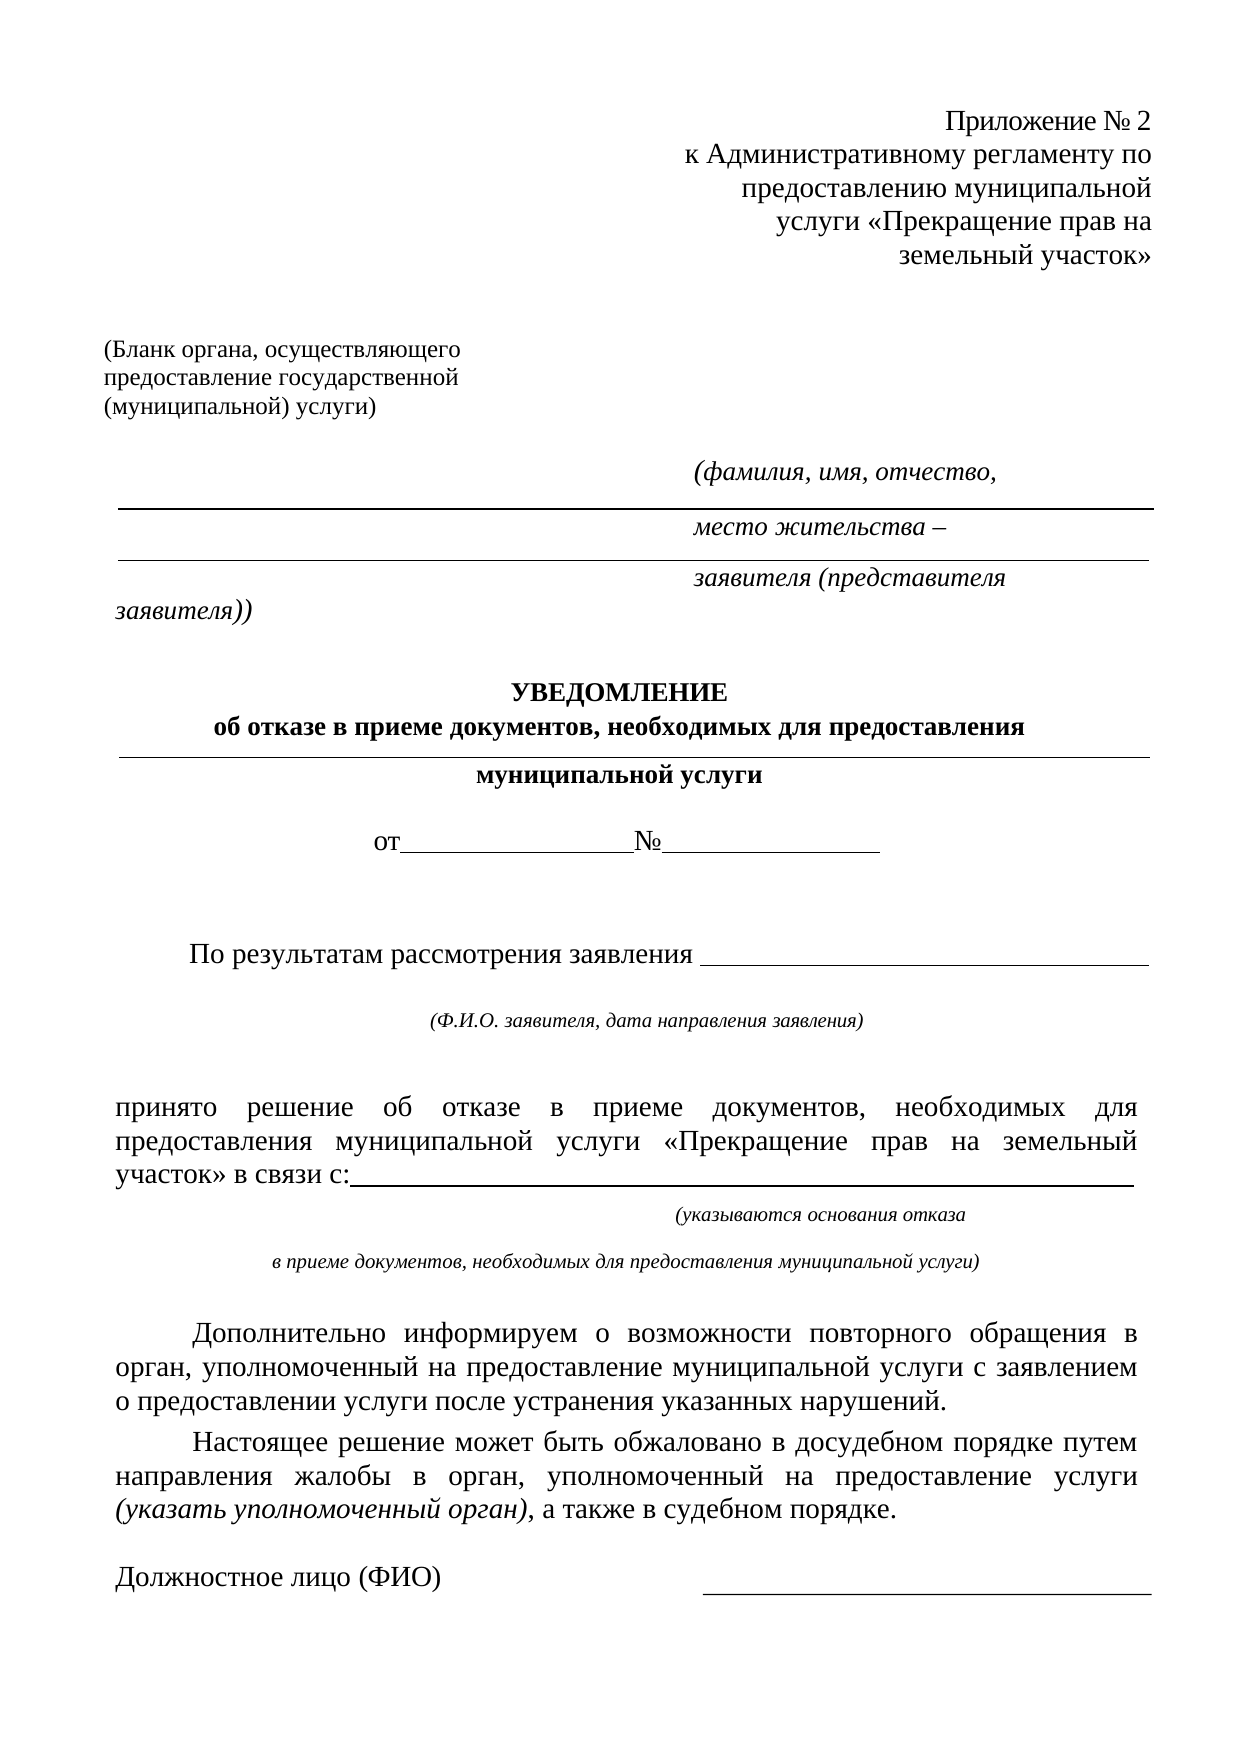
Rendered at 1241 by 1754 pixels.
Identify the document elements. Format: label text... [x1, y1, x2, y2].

text Приложение № 2 [103, 103, 1152, 137]
text к Административному регламенту по предоставлению муниципальной услуги «Прекращение прав на земельный участок» [678, 137, 1152, 271]
text УВЕДОМЛЕНИЕ [103, 677, 1135, 708]
text от № [103, 823, 1150, 856]
text Настоящее решение может быть обжаловано в досудебном порядке путем направления жалобы в орган, уполномоченный на предоставление услуги (указать уполномоченный орган), а также в судебном порядке. [115, 1424, 1138, 1525]
text принято решение об отказе в приеме документов, необходимых для предоставления муниципальной услуги «Прекращение прав на земельный участок» в связи с: [115, 1089, 1138, 1190]
text об отказе в приеме документов, необходимых для предоставления муниципальной услуги [124, 710, 1114, 757]
text Дополнительно информируем о возможности повторного обращения в орган, уполномоченный на предоставление муниципальной услуги с заявлением о предоставлении услуги после устранения указанных нарушений. [115, 1316, 1138, 1416]
text Должностное лицо (ФИО) [115, 1559, 1152, 1593]
text (муниципальной) услуги) [103, 391, 1152, 420]
text (указываются основания отказа [675, 1202, 1152, 1226]
text об отказе в приеме документов, необходимых для предоставления муниципальной услуги [124, 758, 1114, 789]
text (Ф.И.О. заявителя, дата направления заявления) [430, 1008, 1152, 1032]
text (Бланк органа, осуществляющего предоставление государственной [103, 334, 1152, 391]
text По результатам рассмотрения заявления [115, 936, 1138, 969]
text (фамилия, имя, отчество, место жительства – заявителя (представителя заявителя)) [115, 453, 1152, 626]
text в приеме документов, необходимых для предоставления муниципальной услуги) [104, 1249, 1149, 1273]
